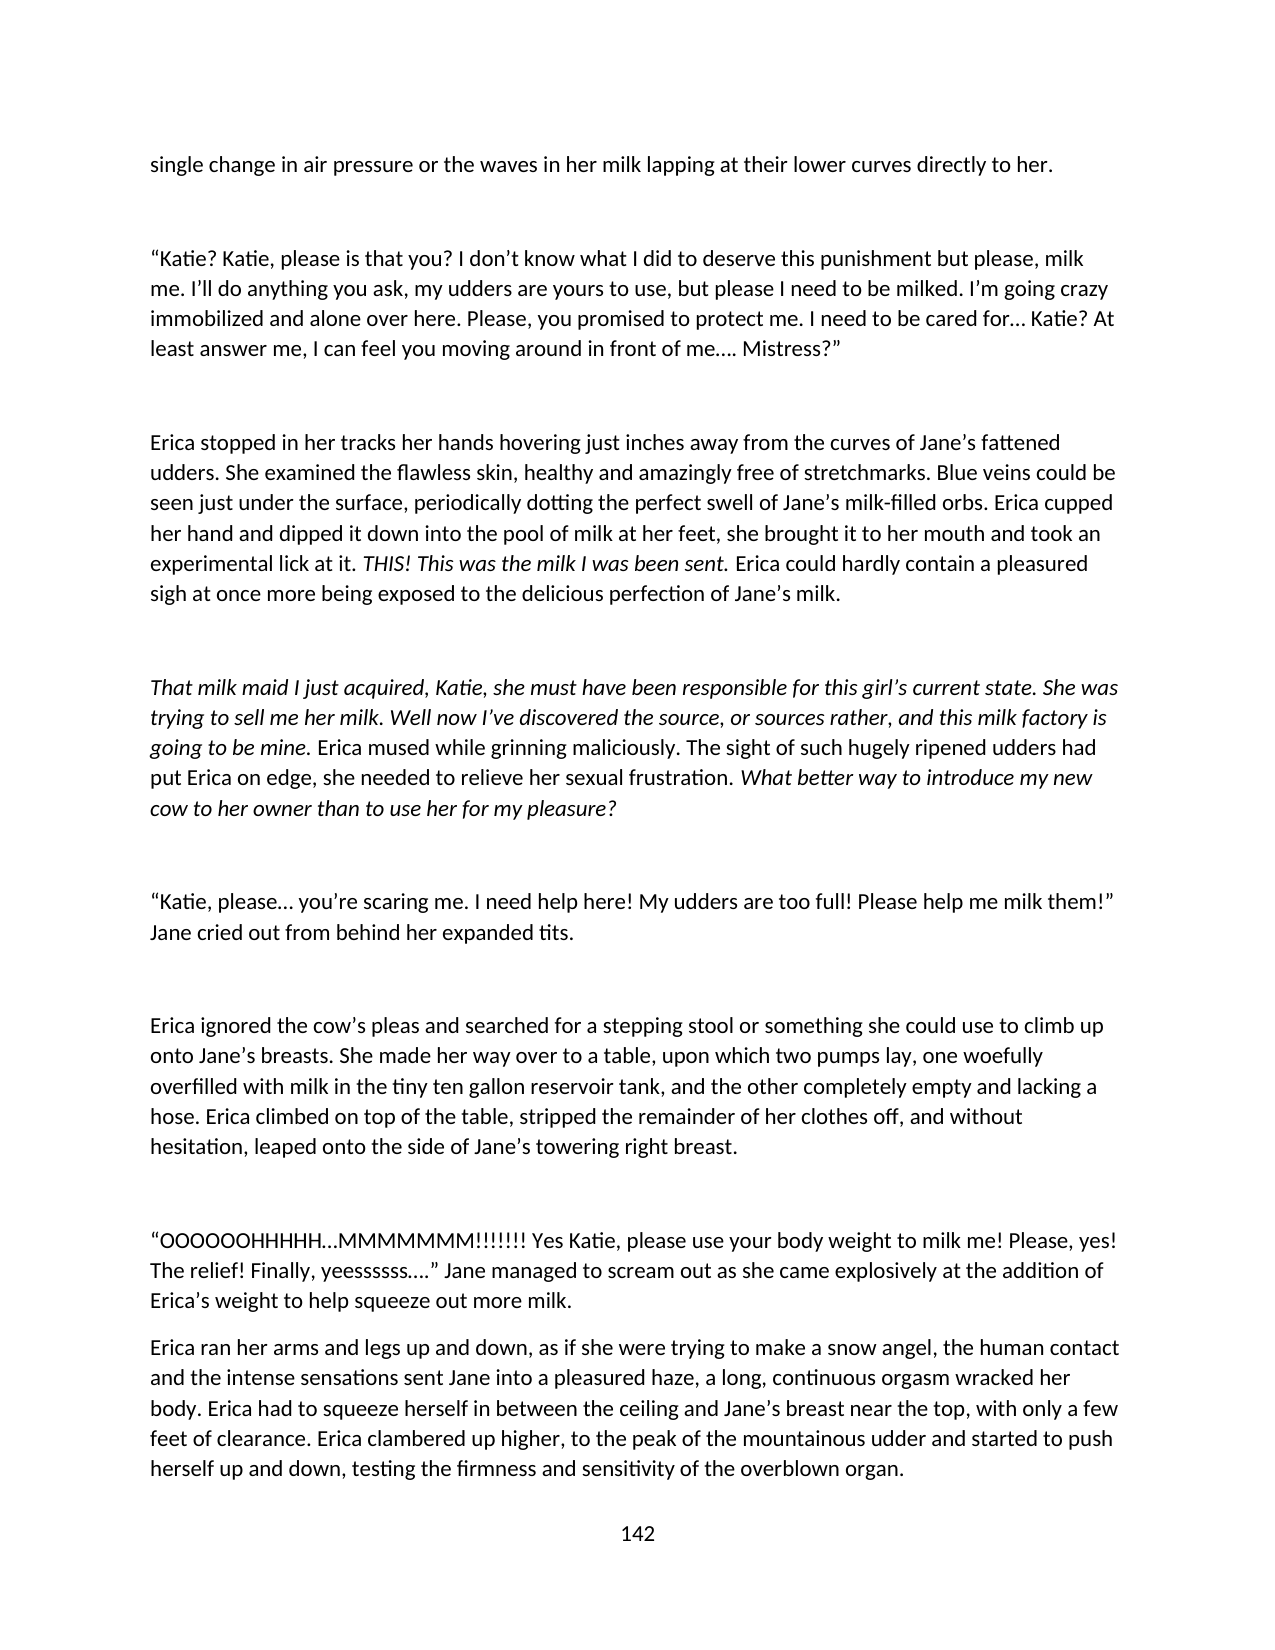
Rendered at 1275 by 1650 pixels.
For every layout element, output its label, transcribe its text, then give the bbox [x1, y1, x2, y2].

text That milk maid I just acquired, Katie, she must have been responsible for this girl’s current state. She was trying to sell me her milk. Well now I’ve discovered the source, or sources rather, and this milk factory is going to be mine. Erica mused while grinning maliciously. The sight of such hugely ripened udders had put Erica on edge, she needed to relieve her sexual frustration. What better way to introduce my new cow to her owner than to use her for my pleasure? [150, 673, 1125, 822]
text “Katie, please… you’re scaring me. I need help here! My udders are too full! Please help me milk them!” Jane cried out from behind her expanded tits. [150, 887, 1125, 946]
text Erica ignored the cow’s pleas and searched for a stepping stool or something she could use to climb up onto Jane’s breasts. She made her way over to a table, upon which two pumps lay, one woefully overfilled with milk in the tiny ten gallon reservoir tank, and the other completely empty and lacking a hose. Erica climbed on top of the table, stripped the remainder of her clothes off, and without hesitation, leaped onto the side of Jane’s towering right breast. [150, 1011, 1125, 1160]
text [150, 150, 1125, 178]
text Erica ran her arms and legs up and down, as if she were trying to make a snow angel, the human contact and the intense sensations sent Jane into a pleasured haze, a long, continuous orgasm wracked her body. Erica had to squeeze herself in between the ceiling and Jane’s breast near the top, with only a few feet of clearance. Erica clambered up higher, to the peak of the mountainous udder and started to push herself up and down, testing the firmness and sensitivity of the overblown organ. [150, 1333, 1125, 1482]
text “OOOOOOHHHHH…MMMMMMM!!!!!!! Yes Katie, please use your body weight to milk me! Please, yes! The relief! Finally, yeessssss….” Jane managed to scream out as she came explosively at the addition of Erica’s weight to help squeeze out more milk. [150, 1226, 1125, 1314]
text “Katie? Katie, please is that you? I don’t know what I did to deserve this punishment but please, milk me. I’ll do anything you ask, my udders are yours to use, but please I need to be milked. I’m going crazy immobilized and alone over here. Please, you promised to protect me. I need to be cared for… Katie? At least answer me, I can feel you moving around in front of me…. Mistress?” [150, 244, 1125, 362]
text Erica stopped in her tracks her hands hovering just inches away from the curves of Jane’s fattened udders. She examined the flawless skin, healthy and amazingly free of stretchmarks. Blue veins could be seen just under the surface, periodically dotting the perfect swell of Jane’s milk-filled orbs. Erica cupped her hand and dipped it down into the pool of milk at her feet, she brought it to her mouth and took an experimental lick at it. THIS! This was the milk I was been sent. Erica could hardly contain a pleasured sigh at once more being exposed to the delicious perfection of Jane’s milk. [150, 428, 1125, 607]
